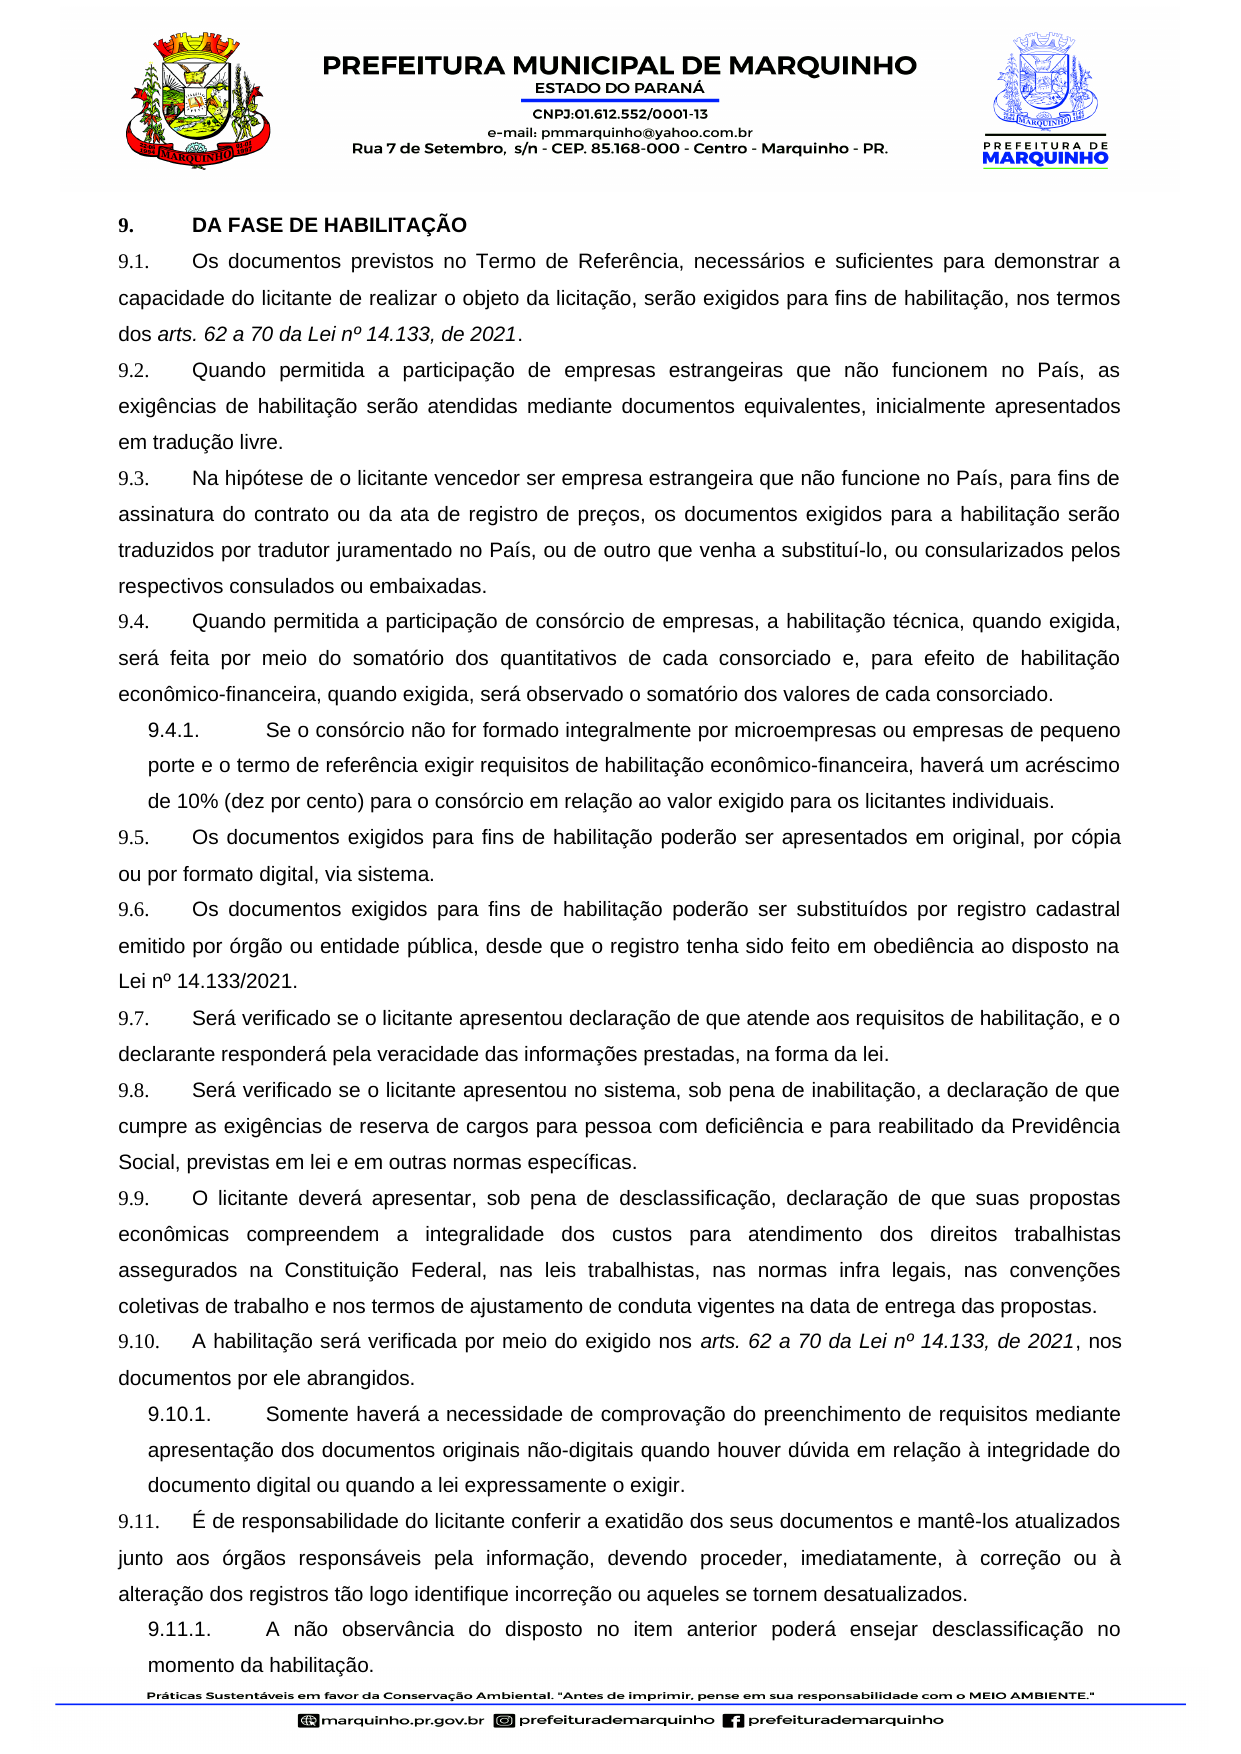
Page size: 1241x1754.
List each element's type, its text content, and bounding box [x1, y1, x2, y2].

picture [59, 6, 1180, 192]
text Quando permitida a participação de consórcio de empresas, a habilitação técnica, quando exigida, será feita por meio do somatório dos quantitativos de cada consorciado e, para efeito de habilitação econômico-financeira, quando exigida, será observado o somatório dos valores de cada consorciado. [118, 609, 1122, 705]
text Será verificado se o licitante apresentou no sistema, sob pena de inabilitação, a declaração de que cumpre as exigências de reserva de cargos para pessoa com deficiência e para reabilitado da Previdência Social, previstas em lei e em outras normas específicas. [118, 1077, 1122, 1173]
text A habilitação será verificada por meio do exigido nos arts. 62 a 70 da Lei nº 14.133, de 2021, nos documentos por ele abrangidos. [118, 1329, 1122, 1389]
text Os documentos exigidos para fins de habilitação poderão ser apresentados em original, por cópia ou por formato digital, via sistema. [118, 825, 1122, 885]
text Somente haverá a necessidade de comprovação do preenchimento de requisitos mediante apresentação dos documentos originais não-digitais quando houver dúvida em relação à integridade do documento digital ou quando a lei expressamente o exigir. [148, 1401, 1122, 1497]
text A não observância do disposto no item anterior poderá ensejar desclassificação no momento da habilitação. [148, 1617, 1122, 1677]
text Os documentos exigidos para fins de habilitação poderão ser substituídos por registro cadastral emitido por órgão ou entidade pública, desde que o registro tenha sido feito em obediência ao disposto na Lei nº 14.133/2021. [118, 897, 1122, 993]
text Será verificado se o licitante apresentou declaração de que atende aos requisitos de habilitação, e o declarante responderá pela veracidade das informações prestadas, na forma da lei. [118, 1005, 1122, 1065]
text Os documentos previstos no Termo de Referência, necessários e suficientes para demonstrar a capacidade do licitante de realizar o objeto da licitação, serão exigidos para fins de habilitação, nos termos dos arts. 62 a 70 da Lei nº 14.133, de 2021. [118, 249, 1122, 345]
text Quando permitida a participação de empresas estrangeiras que não funcionem no País, as exigências de habilitação serão atendidas mediante documentos equivalentes, inicialmente apresentados em tradução livre. [118, 357, 1122, 453]
text O licitante deverá apresentar, sob pena de desclassificação, declaração de que suas propostas econômicas compreendem a integralidade dos custos para atendimento dos direitos trabalhistas assegurados na Constituição Federal, nas leis trabalhistas, nas normas infra legais, nas convenções coletivas de trabalho e nos termos de ajustamento de conduta vigentes na data de entrega das propostas. [118, 1185, 1122, 1317]
text Se o consórcio não for formado integralmente por microempresas ou empresas de pequeno porte e o termo de referência exigir requisitos de habilitação econômico-financeira, haverá um acréscimo de 10% (dez por cento) para o consórcio em relação ao valor exigido para os licitantes individuais. [148, 717, 1122, 813]
text Na hipótese de o licitante vencedor ser empresa estrangeira que não funcione no País, para ﬁns de assinatura do contrato ou da ata de registro de preços, os documentos exigidos para a habilitação serão traduzidos por tradutor juramentado no País, ou de outro que venha a substituí-lo, ou consularizados pelos respectivos consulados ou embaixadas. [118, 465, 1122, 597]
picture [31, 1667, 1210, 1750]
text DA FASE DE HABILITAÇÃO [118, 213, 1122, 237]
text É de responsabilidade do licitante conferir a exatidão dos seus documentos e mantê-los atualizados junto aos órgãos responsáveis pela informação, devendo proceder, imediatamente, à correção ou à alteração dos registros tão logo identifique incorreção ou aqueles se tornem desatualizados. [118, 1509, 1122, 1605]
